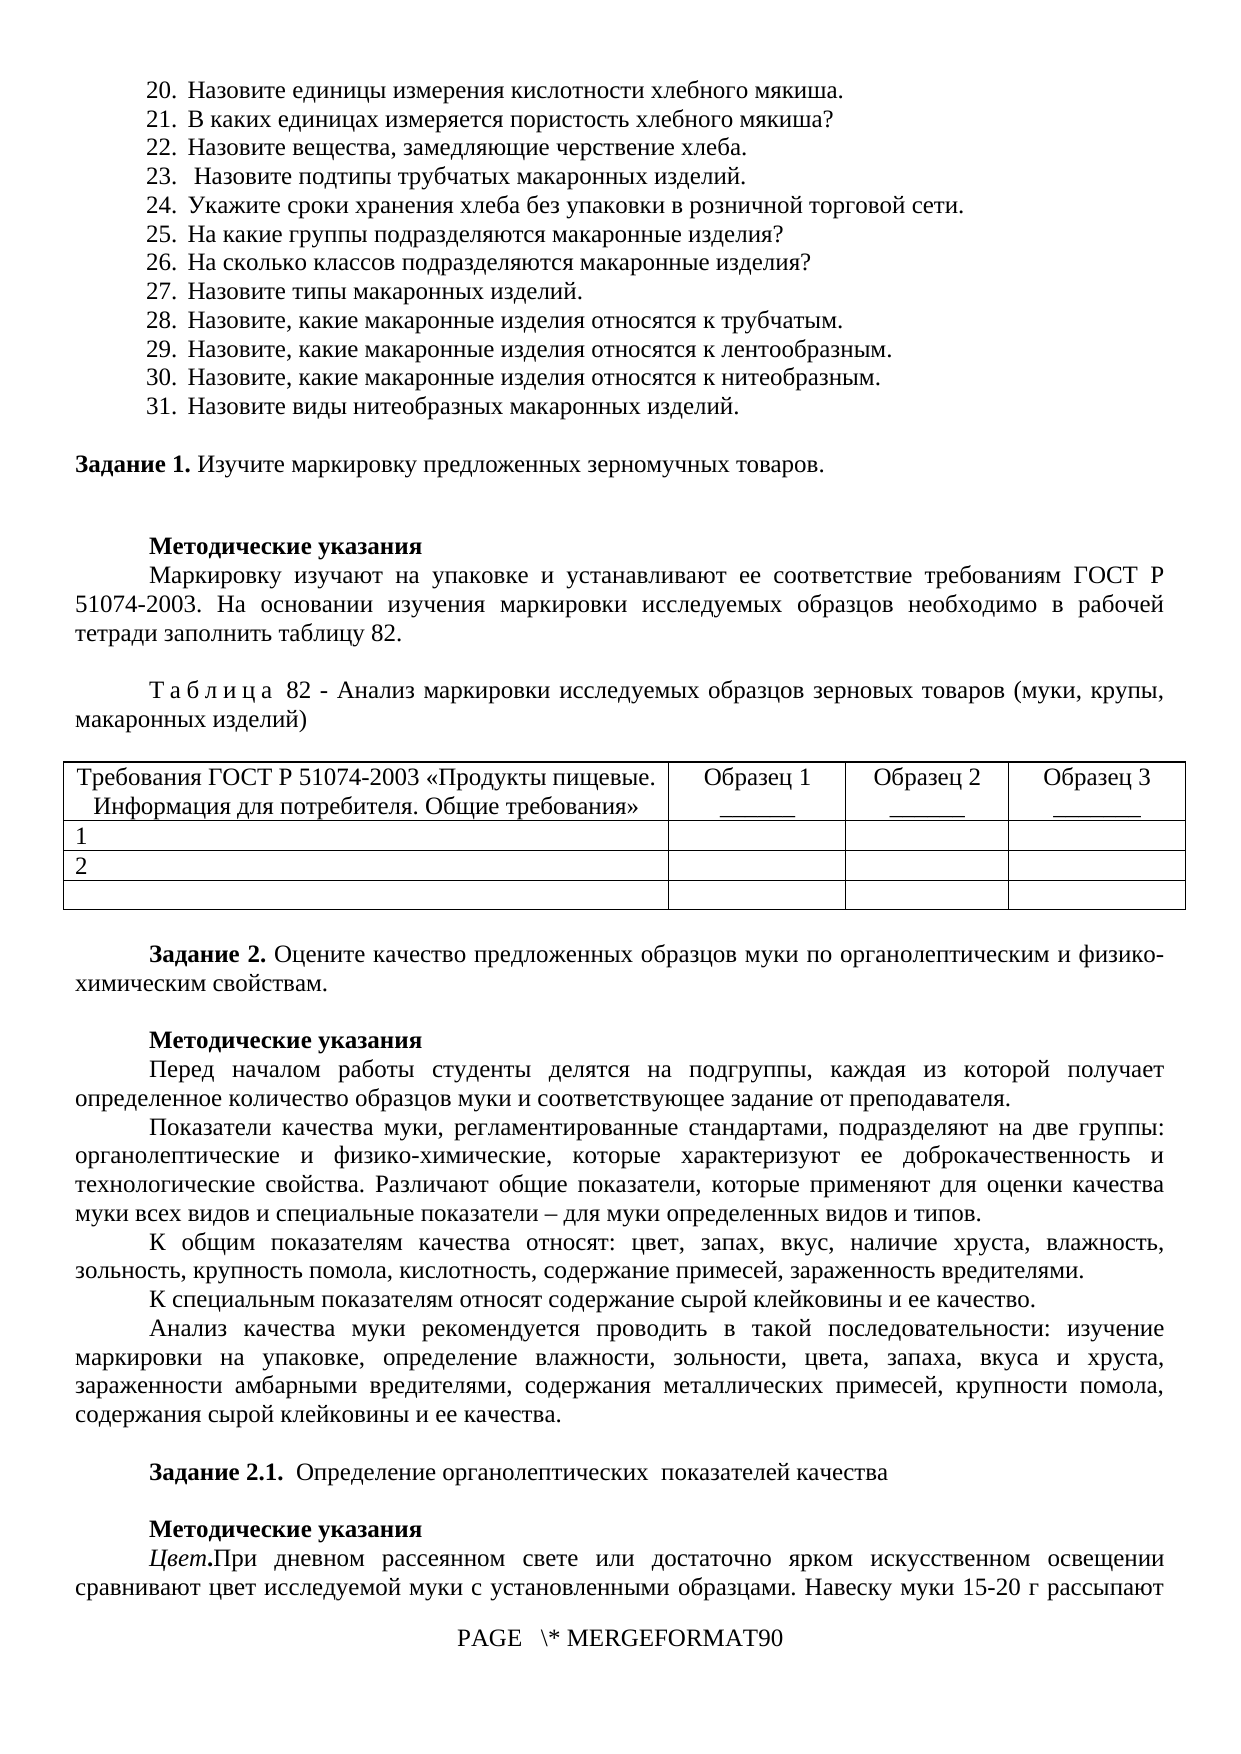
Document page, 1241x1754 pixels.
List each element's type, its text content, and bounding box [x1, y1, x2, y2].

list Укажите сроки хранения хлеба без упаковки в розничной торговой сети. [146, 190, 1165, 219]
text Показатели качества муки, регламентированные стандартами, подразделяют на две группы: органолептические и физико-химические, которые характеризуют ее доброкачественность и технологические свойства. Различают общие показатели, которые применяют для оценки качества муки всех видов и специальные показатели – для муки определенных видов и типов. [75, 1112, 1165, 1227]
list Назовите, какие макаронные изделия относятся к лентообразным. [146, 334, 1165, 362]
list Назовите виды нитеобразных макаронных изделий. [146, 391, 1165, 420]
list Назовите вещества, замедляющие черствение хлеба. [146, 132, 1165, 161]
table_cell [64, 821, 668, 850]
list На какие группы подразделяются макаронные изделия? [146, 219, 1165, 247]
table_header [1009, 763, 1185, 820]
text К специальным показателям относят содержание сырой клейковины и ее качество. [75, 1284, 1165, 1313]
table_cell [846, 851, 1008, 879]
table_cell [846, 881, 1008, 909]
list Назовите подтипы трубчатых макаронных изделий. [146, 161, 1165, 190]
list Назовите типы макаронных изделий. [146, 276, 1165, 305]
text Задание 1. Изучите маркировку предложенных зерномучных товаров. [75, 449, 1165, 477]
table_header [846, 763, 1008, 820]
list В каких единицах измеряется пористость хлебного мякиша? [146, 104, 1165, 132]
list Назовите единицы измерения кислотности хлебного мякиша. [146, 75, 1165, 104]
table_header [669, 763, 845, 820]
list Назовите, какие макаронные изделия относятся к нитеобразным. [146, 362, 1165, 391]
text К общим показателям качества относят: цвет, запах, вкус, наличие хруста, влажность, зольность, крупность помола, кислотность, содержание примесей, зараженность вредителями. [75, 1227, 1165, 1284]
text Таблица 82 - Анализ маркировки исследуемых образцов зерновых товаров (муки, крупы, макаронных изделий) [75, 675, 1165, 733]
text Методические указания [75, 531, 1165, 560]
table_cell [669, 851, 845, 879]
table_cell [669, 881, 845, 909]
text Анализ качества муки рекомендуется проводить в такой последовательности: изучение маркировки на упаковке, определение влажности, зольности, цвета, запаха, вкуса и хруста, зараженности амбарными вредителями, содержания металлических примесей, крупности помола, содержания сырой клейковины и ее качества. [75, 1313, 1165, 1428]
text Перед началом работы студенты делятся на подгруппы, каждая из которой получает определенное количество образцов муки и соответствующее задание от преподавателя. [75, 1054, 1165, 1112]
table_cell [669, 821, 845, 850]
text Маркировку изучают на упаковке и устанавливают ее соответствие требованиям ГОСТ Р 51074-2003. На основании изучения маркировки исследуемых образцов необходимо в рабочей тетради заполнить таблицу 82. [75, 560, 1165, 646]
text Задание 2.1. Определение органолептических показателей качества [75, 1457, 1165, 1485]
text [75, 1543, 1165, 1600]
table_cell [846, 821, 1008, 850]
text Методические указания [75, 1025, 1165, 1054]
list Назовите, какие макаронные изделия относятся к трубчатым. [146, 305, 1165, 334]
list На сколько классов подразделяются макаронные изделия? [146, 247, 1165, 276]
text Методические указания [75, 1514, 1165, 1543]
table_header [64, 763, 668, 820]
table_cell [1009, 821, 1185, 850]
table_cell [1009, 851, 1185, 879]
text Задание 2. Оцените качество предложенных образцов муки по органолептическим и физико-химическим свойствам. [75, 939, 1165, 997]
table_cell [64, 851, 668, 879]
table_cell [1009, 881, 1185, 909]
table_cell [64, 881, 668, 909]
